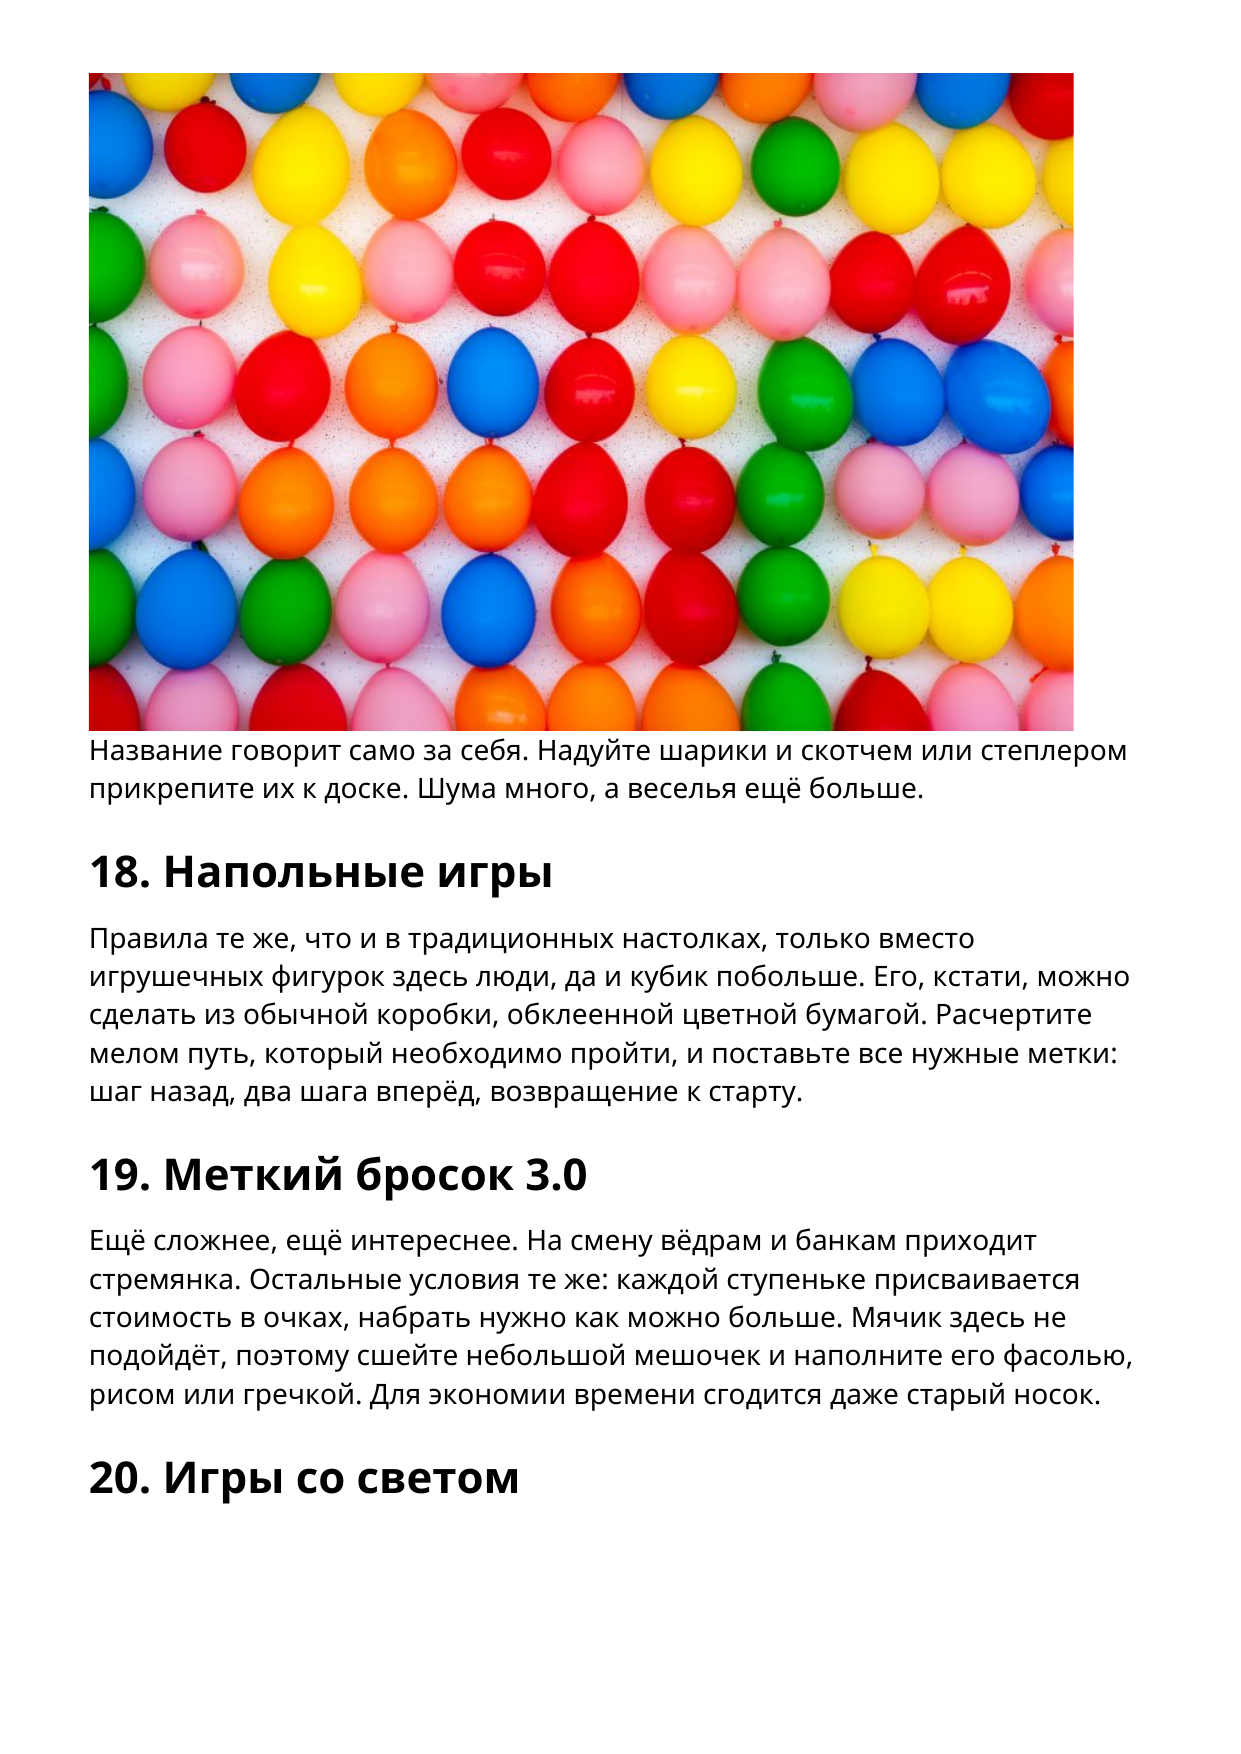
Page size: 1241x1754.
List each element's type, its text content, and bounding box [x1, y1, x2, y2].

text 18. Напольные игры [89, 841, 1152, 901]
text 20. Игры со светом [89, 1447, 1152, 1506]
picture [88, 73, 1074, 731]
text 19. Меткий бросок 3.0 [89, 1144, 1152, 1203]
text Ещё сложнее, ещё интереснее. На смену вёдрам и банкам приходит стремянка. Остальные условия те же: каждой ступеньке присваивается стоимость в очках, набрать нужно как можно больше. Мячик здесь не подойдёт, поэтому сшейте небольшой мешочек и наполните его фасолью, рисом или гречкой. Для экономии времени сгодится даже старый носок. [89, 1221, 1152, 1412]
text Правила те же, что и в традиционных настолках, только вместо игрушечных фигурок здесь люди, да и кубик побольше. Его, кстати, можно сделать из обычной коробки, обклеенной цветной бумагой. Расчертите мелом путь, который необходимо пройти, и поставьте все нужные метки: шаг назад, два шага вперёд, возвращение к старту. [89, 918, 1152, 1109]
text Название говорит само за себя. Надуйте шарики и скотчем или степлером прикрепите их к доске. Шума много, а веселья ещё больше. [89, 730, 1152, 807]
